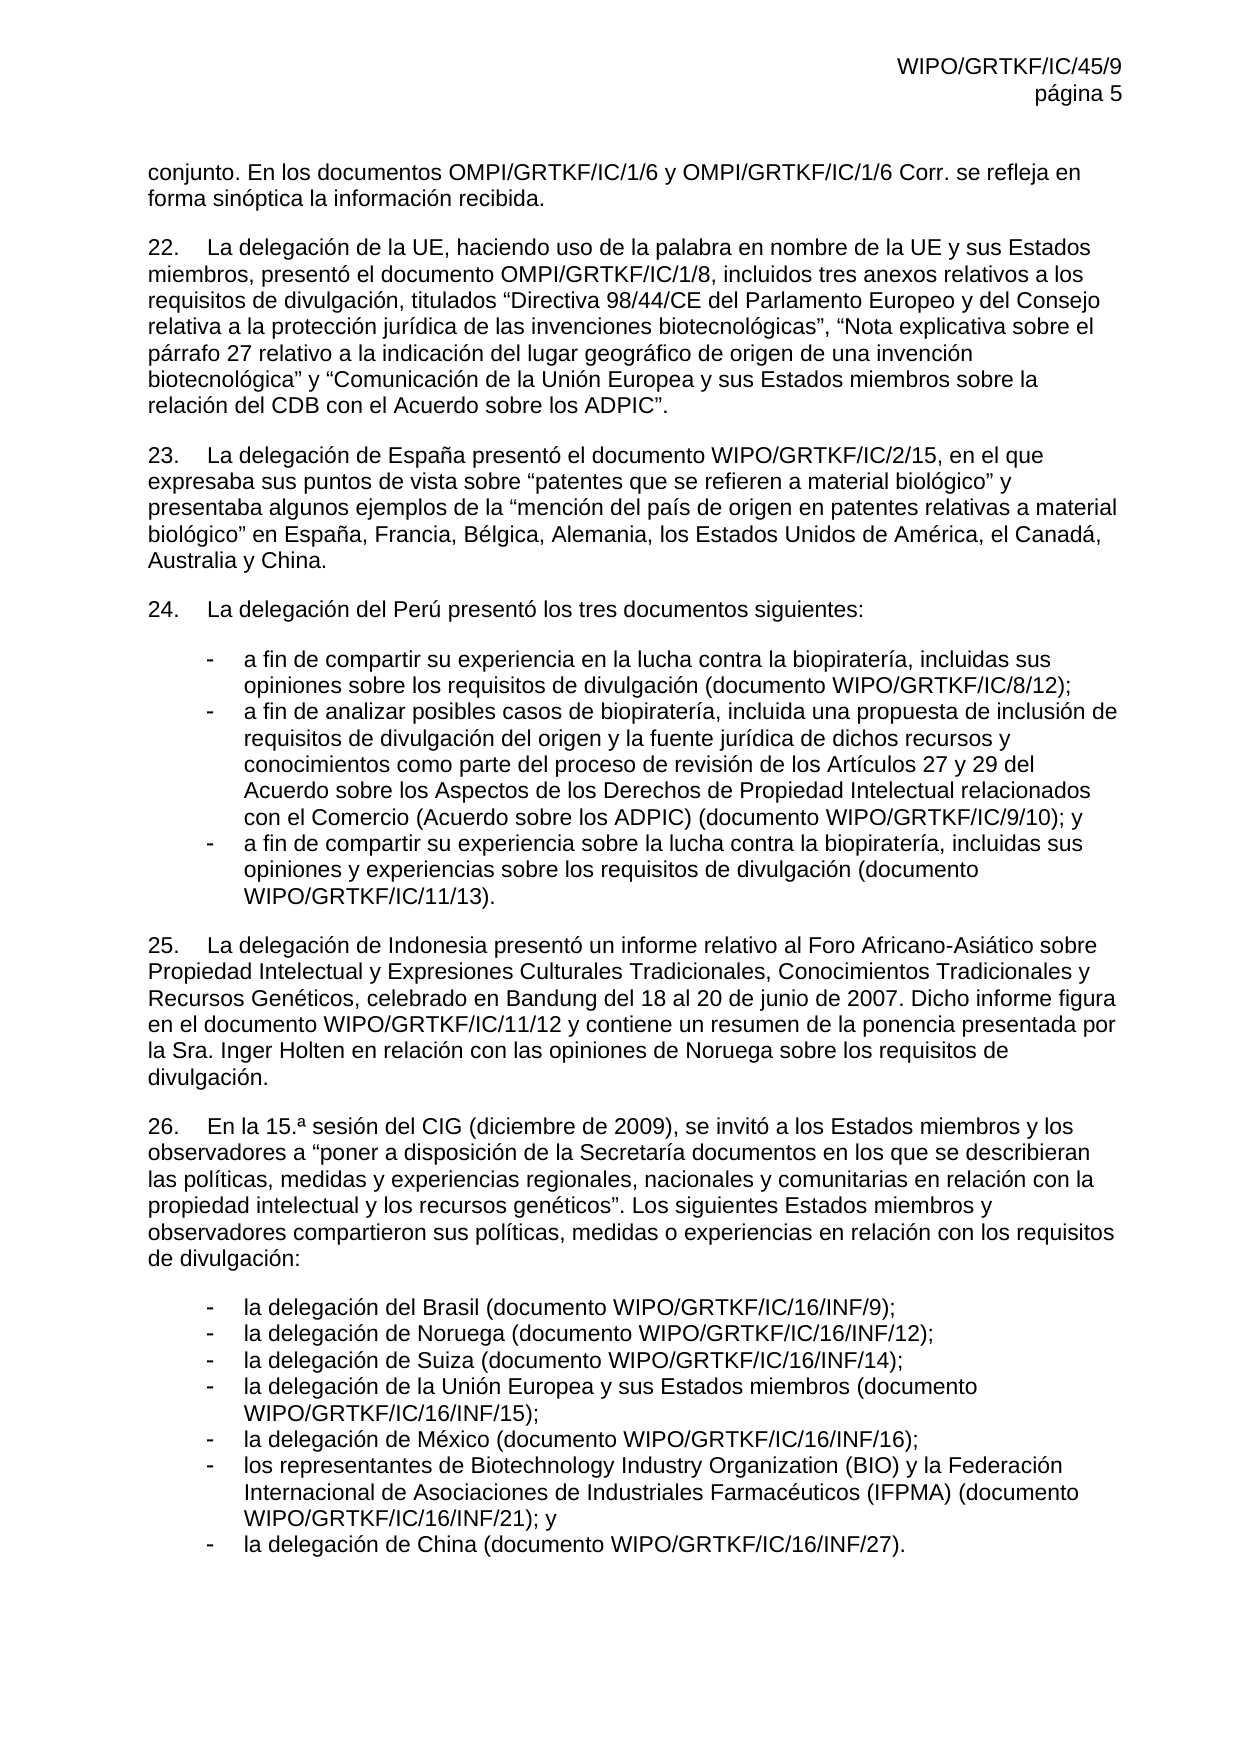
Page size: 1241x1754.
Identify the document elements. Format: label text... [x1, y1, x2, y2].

text La delegación de la UE, haciendo uso de la palabra en nombre de la UE y sus Estados miembros, presentó el documento OMPI/GRTKF/IC/1/8, incluidos tres anexos relativos a los requisitos de divulgación, titulados “Directiva 98/44/CE del Parlamento Europeo y del Consejo relativa a la protección jurídica de las invenciones biotecnológicas”, “Nota explicativa sobre el párrafo 27 relativo a la indicación del lugar geográfico de origen de una invención biotecnológica” y “Comunicación de la Unión Europea y sus Estados miembros sobre la relación del CDB con el Acuerdo sobre los ADPIC”. [148, 234, 1122, 419]
text En la 15.ª sesión del CIG (diciembre de 2009), se invitó a los Estados miembros y los observadores a “poner a disposición de la Secretaría documentos en los que se describieran las políticas, medidas y experiencias regionales, nacionales y comunitarias en relación con la propiedad intelectual y los recursos genéticos”. Los siguientes Estados miembros y observadores compartieron sus políticas, medidas o experiencias en relación con los requisitos de divulgación: [148, 1113, 1122, 1271]
list la delegación de México (documento WIPO/GRTKF/IC/16/INF/16); [206, 1426, 1122, 1452]
text La delegación de España presentó el documento WIPO/GRTKF/IC/2/15, en el que expresaba sus puntos de vista sobre “patentes que se refieren a material biológico” y presentaba algunos ejemplos de la “mención del país de origen en patentes relativas a material biológico” en España, Francia, Bélgica, Alemania, los Estados Unidos de América, el Canadá, Australia y China. [148, 442, 1122, 573]
list la delegación del Brasil (documento WIPO/GRTKF/IC/16/INF/9); [206, 1294, 1122, 1320]
list a fin de compartir su experiencia sobre la lucha contra la biopiratería, incluidas sus opiniones y experiencias sobre los requisitos de divulgación (documento WIPO/GRTKF/IC/11/13). [206, 830, 1122, 909]
list a fin de analizar posibles casos de biopiratería, incluida una propuesta de inclusión de requisitos de divulgación del origen y la fuente jurídica de dichos recursos y conocimientos como parte del proceso de revisión de los Artículos 27 y 29 del Acuerdo sobre los Aspectos de los Derechos de Propiedad Intelectual relacionados con el Comercio (Acuerdo sobre los ADPIC) (documento WIPO/GRTKF/IC/9/10); y [206, 698, 1122, 830]
list la delegación de China (documento WIPO/GRTKF/IC/16/INF/27). [206, 1531, 1122, 1558]
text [148, 158, 1122, 211]
text La delegación del Perú presentó los tres documentos siguientes: [148, 596, 1122, 623]
list los representantes de Biotechnology Industry Organization (BIO) y la Federación Internacional de Asociaciones de Industriales Farmacéuticos (IFPMA) (documento WIPO/GRTKF/IC/16/INF/21); y [206, 1452, 1122, 1531]
list la delegación de la Unión Europea y sus Estados miembros (documento WIPO/GRTKF/IC/16/INF/15); [206, 1373, 1122, 1426]
list a fin de compartir su experiencia en la lucha contra la biopiratería, incluidas sus opiniones sobre los requisitos de divulgación (documento WIPO/GRTKF/IC/8/12); [206, 646, 1122, 698]
list la delegación de Suiza (documento WIPO/GRTKF/IC/16/INF/14); [206, 1347, 1122, 1373]
text La delegación de Indonesia presentó un informe relativo al Foro Africano-Asiático sobre Propiedad Intelectual y Expresiones Culturales Tradicionales, Conocimientos Tradicionales y Recursos Genéticos, celebrado en Bandung del 18 al 20 de junio de 2007. Dicho informe figura en el documento WIPO/GRTKF/IC/11/12 y contiene un resumen de la ponencia presentada por la Sra. Inger Holten en relación con las opiniones de Noruega sobre los requisitos de divulgación. [148, 932, 1122, 1090]
list la delegación de Noruega (documento WIPO/GRTKF/IC/16/INF/12); [206, 1320, 1122, 1347]
